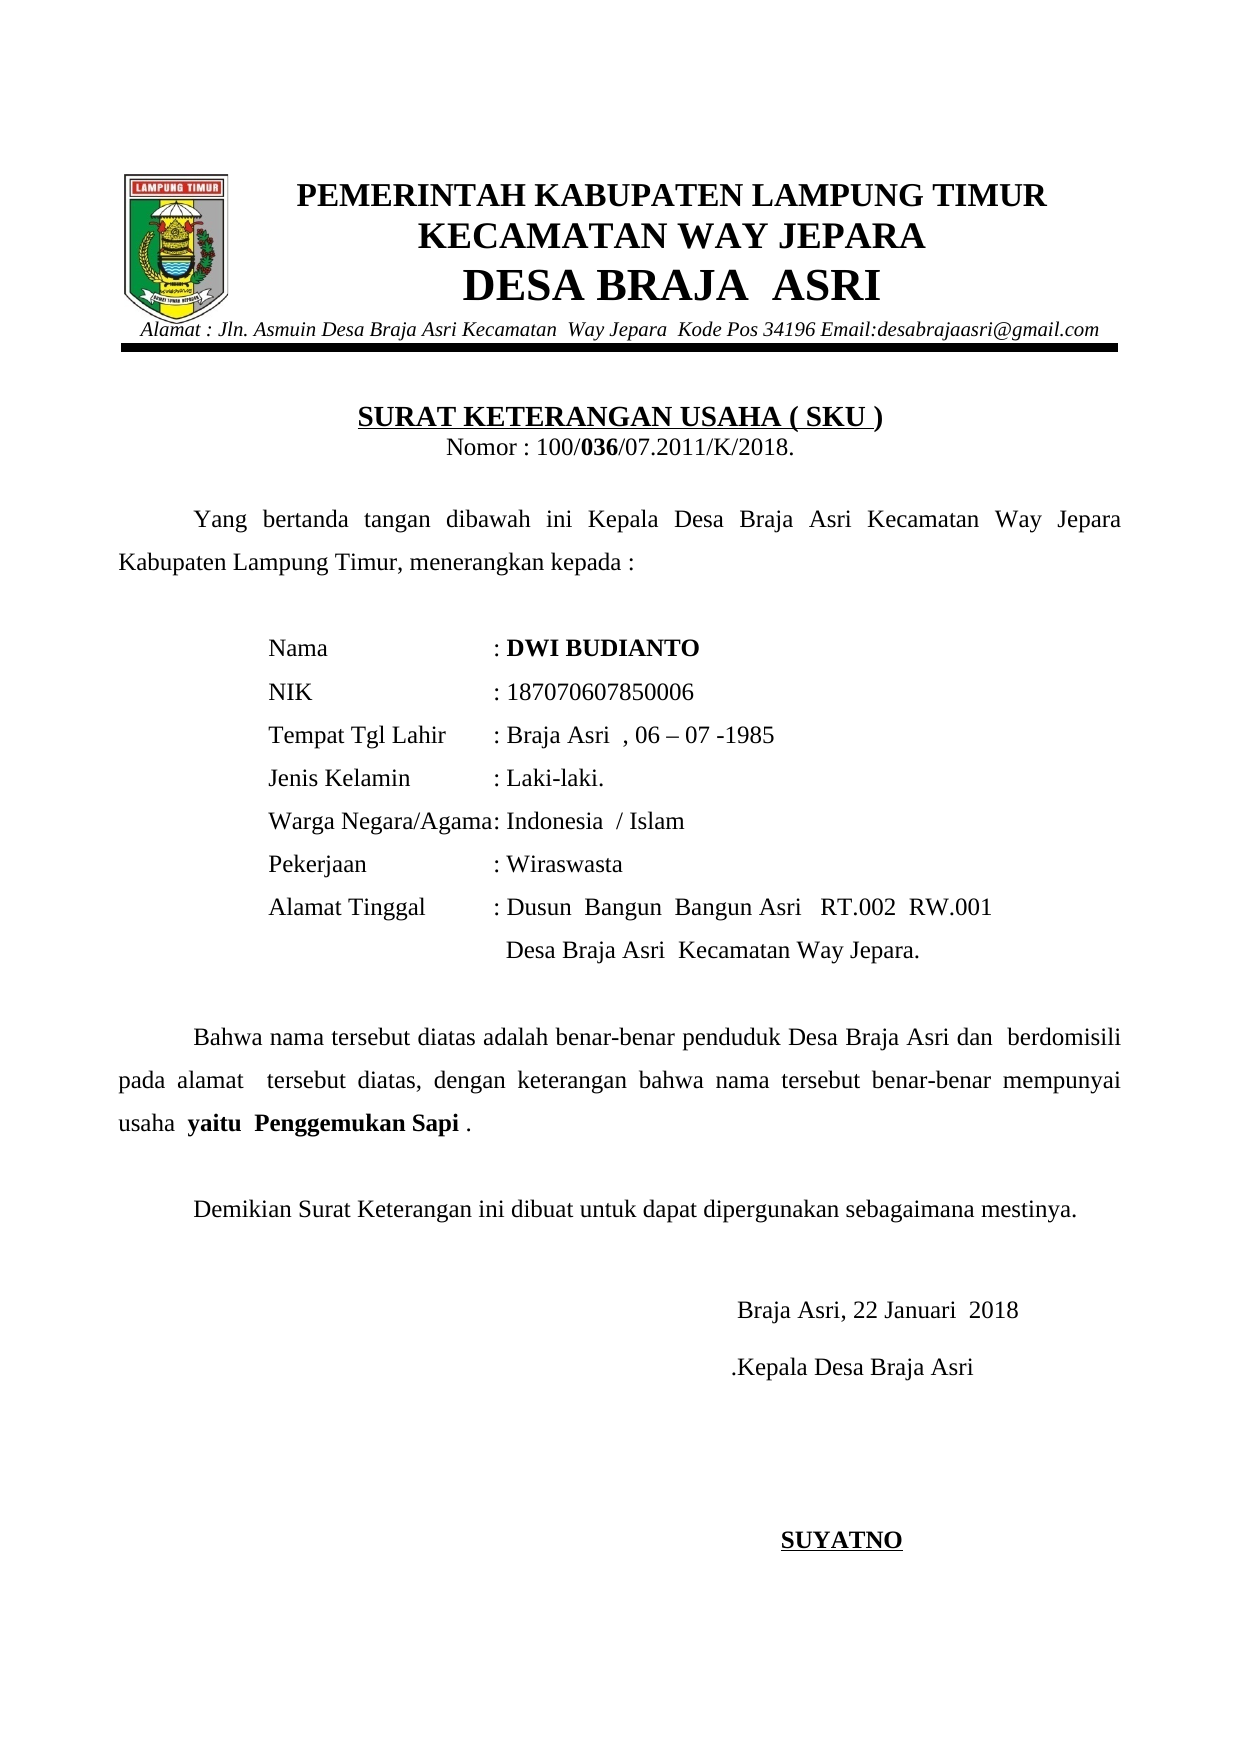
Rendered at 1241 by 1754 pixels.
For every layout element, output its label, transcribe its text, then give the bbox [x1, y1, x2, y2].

text KECAMATAN WAY JEPARA [222, 214, 1122, 257]
text Alamat Tinggal : Dusun Bangun Bangun Asri RT.002 RW.001 [268, 892, 1122, 921]
text NIK : 187070607850006 [192, 677, 1122, 705]
text Jenis Kelamin : Laki-laki. [268, 763, 1122, 792]
text DESA BRAJA ASRI [222, 257, 1122, 310]
text SUYATNO [643, 1525, 1122, 1553]
text Demikian Surat Keterangan ini dibuat untuk dapat dipergunakan sebagaimana mestinya. [118, 1194, 1122, 1223]
text Pekerjaan : Wiraswasta [268, 849, 1122, 878]
text .Kepala Desa Braja Asri [643, 1352, 1122, 1381]
text PEMERINTAH KABUPATEN LAMPUNG TIMUR [222, 176, 1122, 214]
text Bahwa nama tersebut diatas adalah benar-benar penduduk Desa Braja Asri dan berdomisili pada alamat tersebut diatas, dengan keterangan bahwa nama tersebut benar-benar mempunyai usaha yaitu Penggemukan Sapi . [118, 1022, 1122, 1137]
text SURAT KETERANGAN USAHA ( SKU ) [118, 399, 1122, 432]
picture [124, 174, 229, 317]
text Nama : DWI BUDIANTO [192, 633, 1122, 662]
text Desa Braja Asri Kecamatan Way Jepara. [493, 935, 1122, 964]
text Braja Asri, 22 Januari 2018 [568, 1295, 1122, 1323]
text Tempat Tgl Lahir : Braja Asri , 06 – 07 -1985 [268, 720, 1122, 748]
text Alamat : Jln. Asmuin Desa Braja Asri Kecamatan Way Jepara Kode Pos 34196 Email:desabrajaasri@gmail.com [118, 317, 1122, 341]
text Warga Negara/Agama : Indonesia / Islam [268, 806, 1122, 835]
text Yang bertanda tangan dibawah ini Kepala Desa Braja Asri Kecamatan Way Jepara Kabupaten Lampung Timur, menerangkan kepada : [118, 504, 1122, 576]
text Nomor : 100/036/07.2011/K/2018. [118, 432, 1122, 461]
